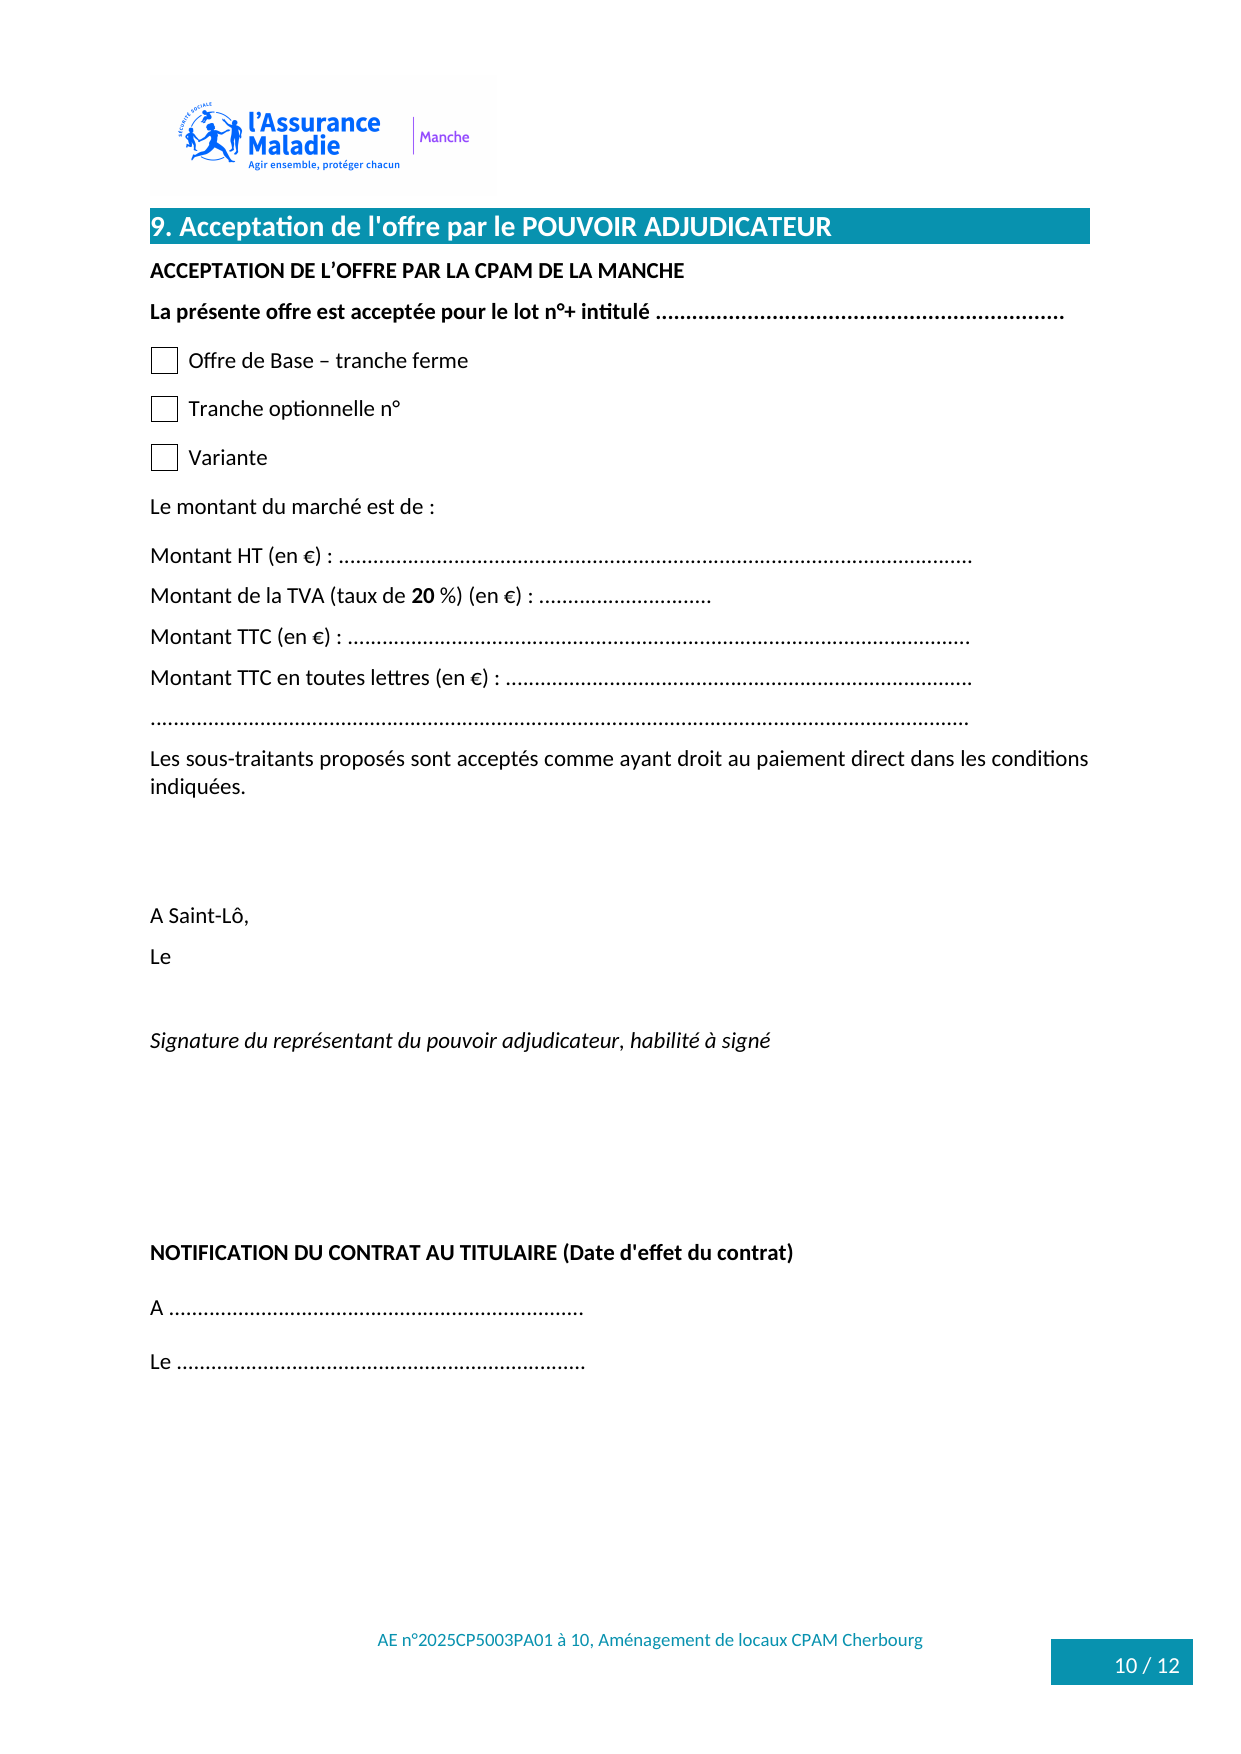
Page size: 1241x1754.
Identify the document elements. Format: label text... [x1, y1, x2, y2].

text La présente offre est acceptée pour le lot n°+ intitulé [150, 297, 1090, 325]
text Montant de la TVA (taux de 20 %) (en €) : .............................. [150, 582, 1090, 610]
text Montant TTC en toutes lettres (en €) : ................................................................................. [150, 663, 1090, 691]
text Signature du représentant du pouvoir adjudicateur, habilité à signé [150, 1026, 1090, 1054]
text Montant HT (en €) : .............................................................................................................. [150, 541, 1090, 569]
text .............................................................................................................................................. [150, 703, 1090, 731]
text Le ....................................................................... [150, 1347, 1090, 1375]
text NOTIFICATION DU CONTRAT AU TITULAIRE (Date d'effet du contrat) [150, 1238, 1090, 1266]
text Tranche optionnelle n° [150, 394, 1090, 423]
picture [150, 75, 497, 196]
text A ........................................................................ [150, 1293, 1090, 1321]
text Les sous-traitants proposés sont acceptés comme ayant droit au paiement direct dans les conditions indiquées. [150, 744, 1090, 800]
text Montant TTC (en €) : ............................................................................................................ [150, 622, 1090, 650]
text A Saint-Lô, [150, 902, 1090, 930]
text Le montant du marché est de : [150, 492, 1090, 520]
text Offre de Base – tranche ferme [150, 346, 1090, 374]
text ACCEPTATION DE L’OFFRE PAR LA CPAM DE LA MANCHE [150, 256, 1090, 284]
subtitle 9. Acceptation de l'offre par le POUVOIR ADJUDICATEUR [150, 208, 1090, 244]
text Le [150, 942, 1090, 970]
text Variante [150, 443, 1090, 471]
